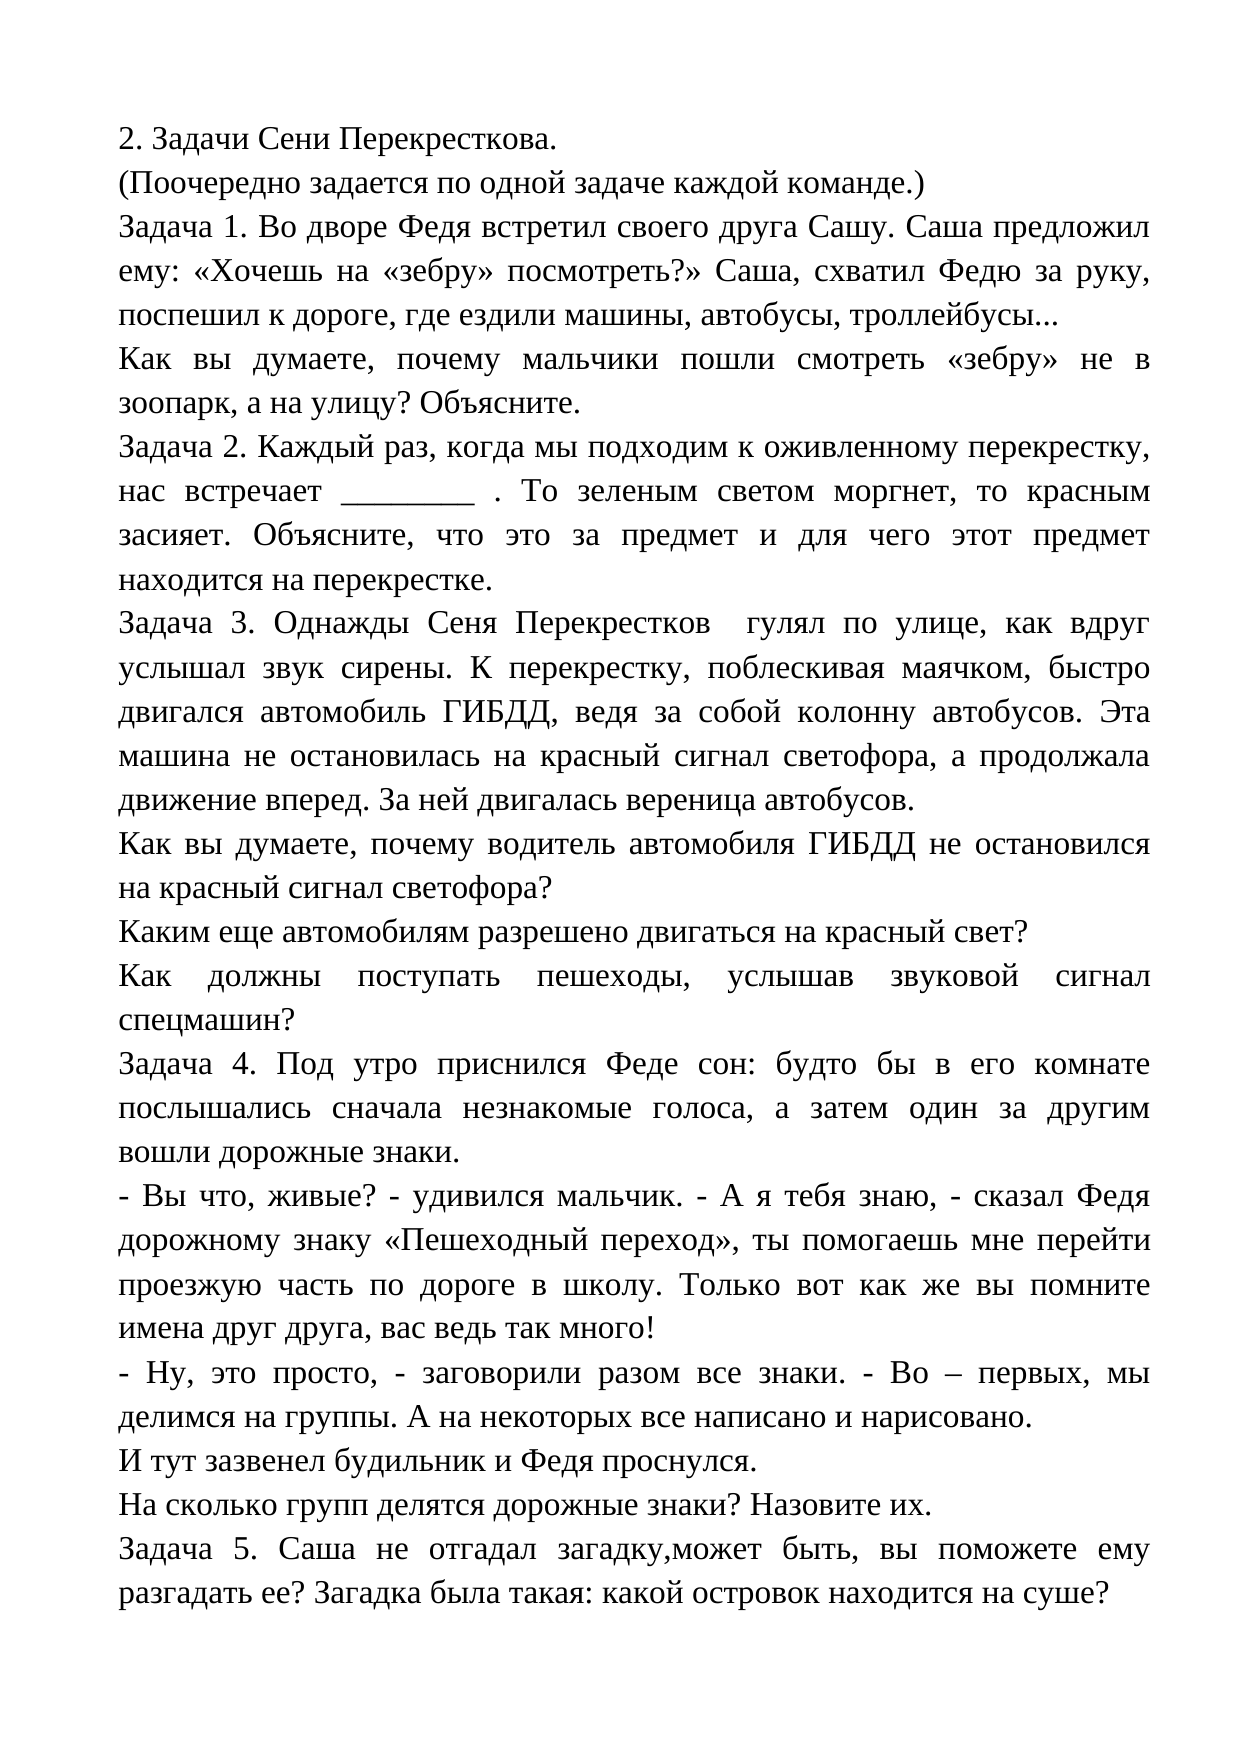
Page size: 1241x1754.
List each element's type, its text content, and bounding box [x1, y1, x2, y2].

text - Вы что, живые? - удивился мальчик. - А я тебя знаю, - сказал Федя дорожному знаку «Пешеходный переход», ты помогаешь мне перейти проезжую часть по дороге в школу. Только вот как же вы помните имена друг друга, вас ведь так много! [118, 1176, 1152, 1346]
text (Поочередно задается по одной задаче каждой команде.) [118, 162, 1152, 201]
text Как должны поступать пешеходы, услышав звуковой сигнал спецмашин? [118, 955, 1152, 1038]
text Задача 2. Каждый раз, когда мы подходим к оживленному перекрестку, нас встречает ________ . То зеленым светом моргнет, то красным засияет. Объясните, что это за предмет и для чего этот предмет находится на перекрестке. [118, 427, 1152, 597]
text Задача 3. Однажды Сеня Перекрестков гулял по улице, как вдруг услышал звук сирены. К перекрестку, поблескивая маячком, быстро двигался автомобиль ГИБДД, ведя за собой колонну автобусов. Эта машина не остановилась на красный сигнал светофора, а продолжала движение вперед. За ней двигалась вереница автобусов. [118, 603, 1152, 817]
text Задача 4. Под утро приснился Феде сон: будто бы в его комнате послышались сначала незнакомые голоса, а затем один за другим вошли дорожные знаки. [118, 1043, 1152, 1170]
text Задача 1. Во дворе Федя встретил своего друга Сашу. Саша предложил ему: «Хочешь на «зебру» посмотреть?» Саша, схватил Федю за руку, поспешил к дороге, где ездили машины, автобусы, троллейбусы... [118, 206, 1152, 333]
text 2. Задачи Сени Перекресткова. [118, 118, 1152, 156]
text Как вы думаете, почему водитель автомобиля ГИБДД не остановился на красный сигнал светофора? [118, 823, 1152, 906]
text На сколько групп делятся дорожные знаки? Назовите их. [118, 1484, 1152, 1522]
text И тут зазвенел будильник и Федя проснулся. [118, 1440, 1152, 1478]
text Как вы думаете, почему мальчики пошли смотреть «зебру» не в зоопарк, а на улицу? Объясните. [118, 338, 1152, 421]
text - Ну, это просто, - заговорили разом все знаки. - Во – первых, мы делимся на группы. А на некоторых все написано и нарисовано. [118, 1352, 1152, 1434]
text Каким еще автомобилям разрешено двигаться на красный свет? [118, 911, 1152, 949]
text Задача 5. Саша не отгадал загадку,может быть, вы поможете ему разгадать ее? Загадка была такая: какой островок находится на суше? [118, 1528, 1152, 1611]
